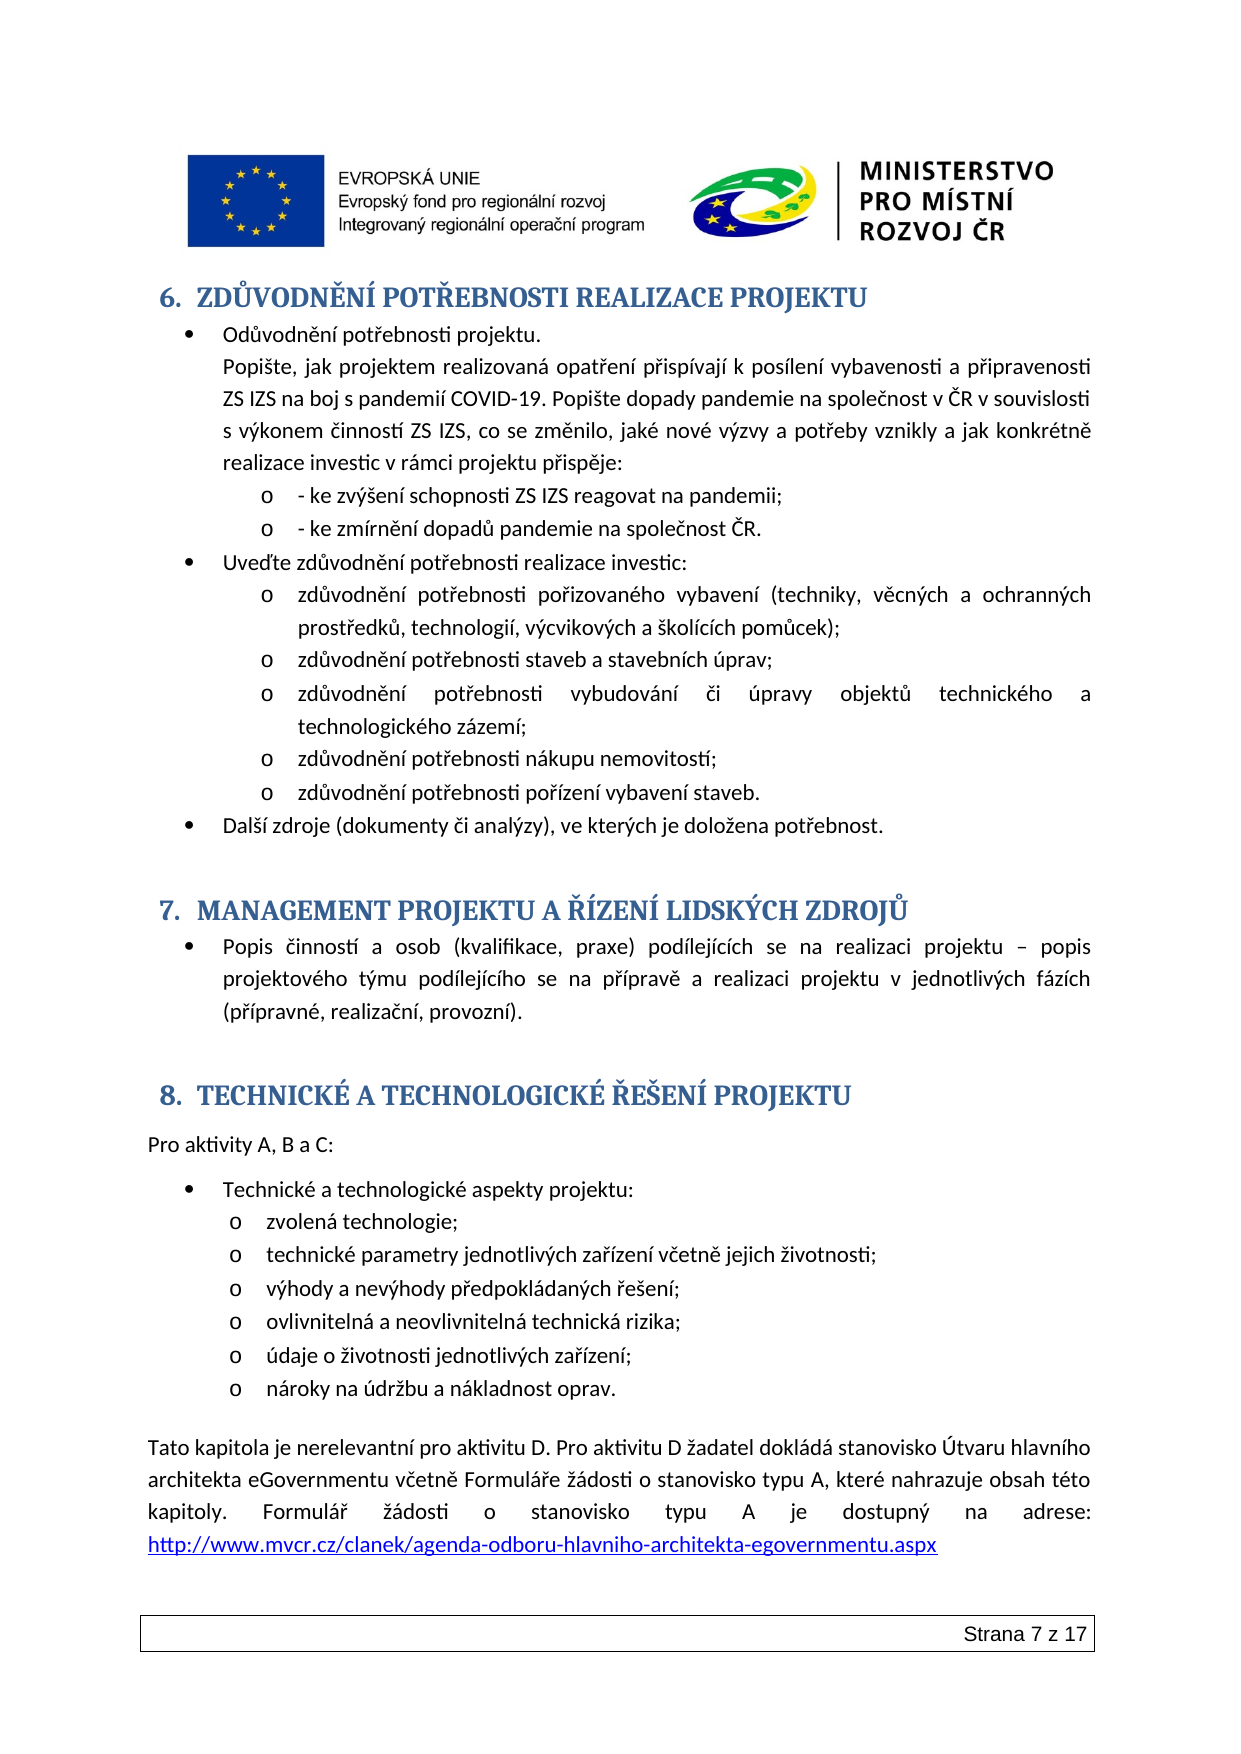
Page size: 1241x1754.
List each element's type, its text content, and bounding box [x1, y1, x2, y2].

subtitle Technické a technologické řešení projektu [159, 1079, 1093, 1112]
list zvolená technologie; [229, 1207, 1093, 1236]
list Uveďte zdůvodnění potřebnosti realizace investic: [185, 548, 1093, 576]
list Technické a technologické aspekty projektu: [185, 1175, 1093, 1203]
list ovlivnitelná a neovlivnitelná technická rizika; [229, 1307, 1093, 1337]
list zdůvodnění potřebnosti pořizovaného vybavení (techniky, věcných a ochranných prostředků, technologií, výcvikových a školících pomůcek); [260, 580, 1093, 641]
list - ke zmírnění dopadů pandemie na společnost ČR. [260, 514, 1093, 543]
list Popište, jak projektem realizovaná opatření přispívají k posílení vybavenosti a připravenosti ZS IZS na boj s pandemií COVID-19. Popište dopady pandemie na společnost v ČR v souvislosti s výkonem činností ZS IZS, co se změnilo, jaké nové výzvy a potřeby vznikly a jak konkrétně realizace investic v rámci projektu přispěje: [223, 352, 1093, 477]
list údaje o životnosti jednotlivých zařízení; [229, 1341, 1093, 1370]
list nároky na údržbu a nákladnost oprav. [229, 1374, 1093, 1404]
list zdůvodnění potřebnosti nákupu nemovitostí; [260, 744, 1093, 774]
list zdůvodnění potřebnosti vybudování či úpravy objektů technického a technologického zázemí; [260, 679, 1093, 740]
list Odůvodnění potřebnosti projektu. [185, 320, 1093, 348]
list zdůvodnění potřebnosti staveb a stavebních úprav; [260, 646, 1093, 675]
list Další zdroje (dokumenty či analýzy), ve kterých je doložena potřebnost. [185, 812, 1093, 840]
subtitle Management projektu a řízení lidských zdrojů [159, 894, 1093, 927]
text Tato kapitola je nerelevantní pro aktivitu D. Pro aktivitu D žadatel dokládá stanovisko Útvaru hlavního architekta eGovernmentu včetně Formuláře žádosti o stanovisko typu A, které nahrazuje obsah této kapitoly. Formulář žádosti o stanovisko typu A je dostupný na adrese: http://www.mvcr.cz/clanek/agenda-odboru-hlavniho-architekta-egovernmentu.aspx [148, 1433, 1093, 1558]
picture [157, 123, 1083, 277]
list - ke zvýšení schopnosti ZS IZS reagovat na pandemii; [260, 481, 1093, 510]
list Popis činností a osob (kvalifikace, praxe) podílejících se na realizaci projektu – popis projektového týmu podílejícího se na přípravě a realizaci projektu v jednotlivých fázích (přípravné, realizační, provozní). [185, 932, 1093, 1025]
text Pro aktivity A, B a C: [148, 1130, 1093, 1158]
list zdůvodnění potřebnosti pořízení vybavení staveb. [260, 778, 1093, 807]
list technické parametry jednotlivých zařízení včetně jejich životnosti; [229, 1240, 1093, 1269]
list výhody a nevýhody předpokládaných řešení; [229, 1274, 1093, 1303]
